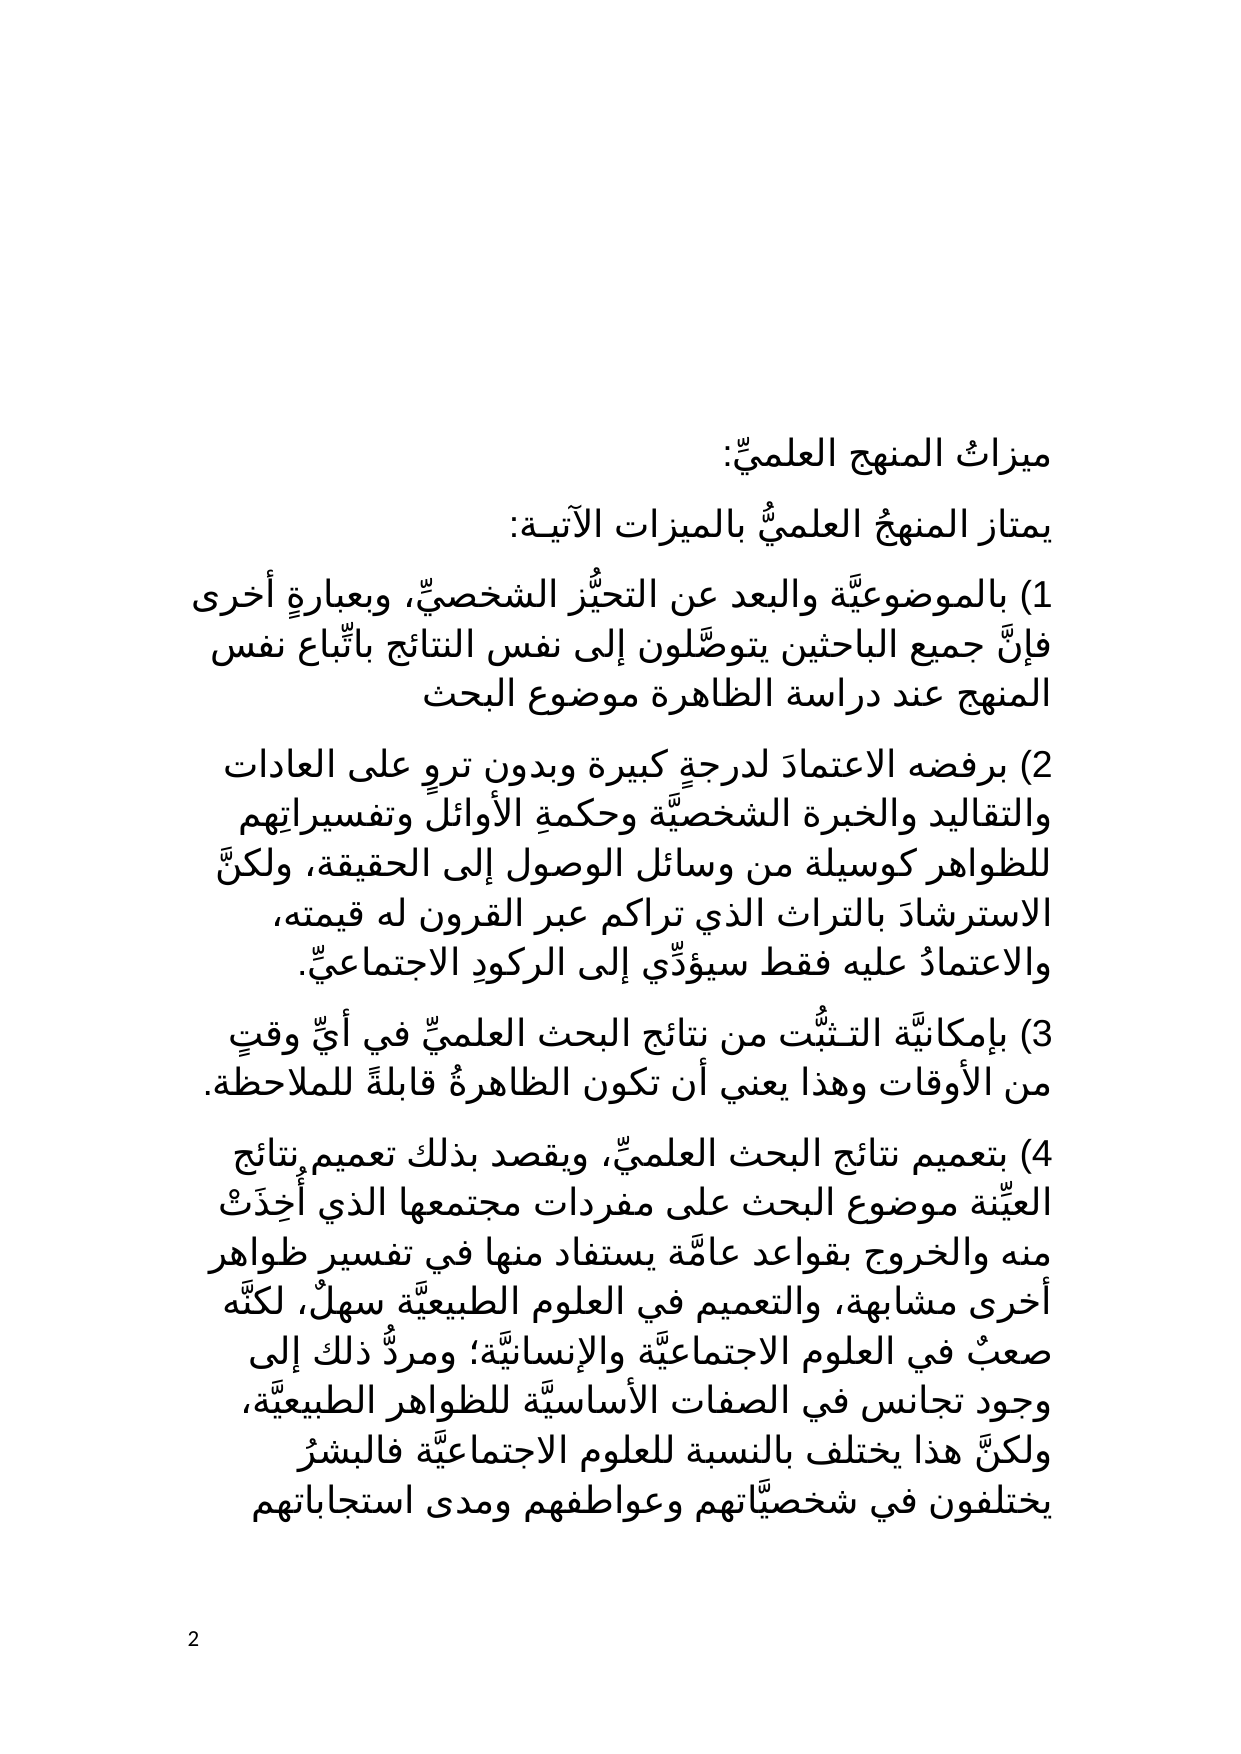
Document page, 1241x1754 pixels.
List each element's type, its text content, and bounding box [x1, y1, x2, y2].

text 1) بالموضوعيَّة والبعد عن التحيُّز الشخصيِّ، وبعبارةٍ أخرى فإنَّ جميع الباحثين يتوصَّلون إلى نفس النتائج باتِّباع نفس المنهج عند دراسة الظاهرة موضوع البحث [187, 572, 1053, 715]
text يمتاز المنهجُ العلميُّ بالميزات الآتيـة: [187, 502, 1053, 545]
text ميزاتُ المنهج العلميِّ: [187, 432, 1053, 475]
text 3) بإمكانيَّة التـثبُّت من نتائج البحث العلميِّ في أيِّ وقتٍ من الأوقات وهذا يعني أن تكون الظاهرةُ قابلةً للملاحظة. [187, 1011, 1053, 1103]
text 2) برفضه الاعتمادَ لدرجةٍ كبيرة وبدون تروٍ على العادات والتقاليد والخبرة الشخصيَّة وحكمةِ الأوائل وتفسيراتِهم للظواهر كوسيلة من وسائل الوصول إلى الحقيقة، ولكنَّ الاسترشادَ بالتراث الذي تراكم عبر القرون له قيمته، والاعتمادُ عليه فقط سيؤدِّي إلى الركودِ الاجتماعيِّ. [187, 742, 1053, 983]
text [187, 1131, 1053, 1521]
